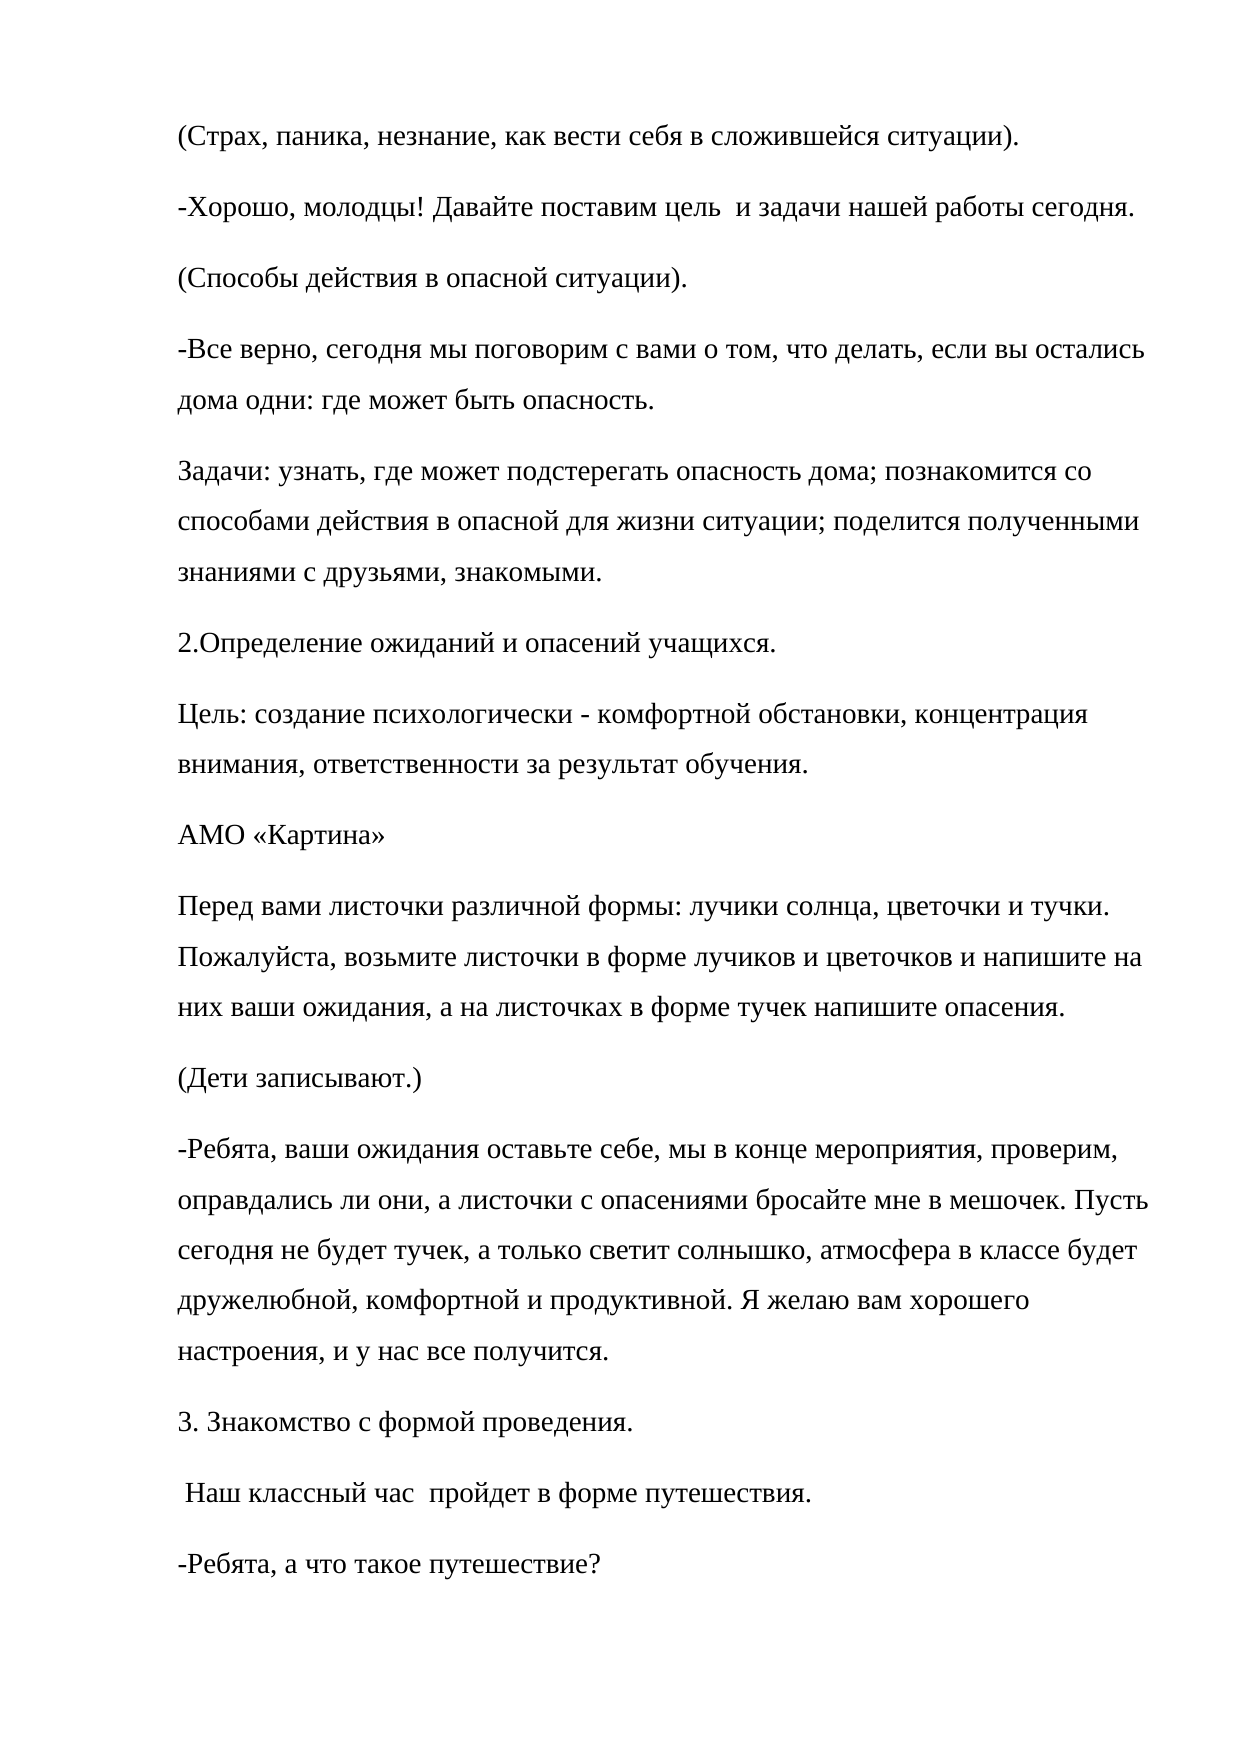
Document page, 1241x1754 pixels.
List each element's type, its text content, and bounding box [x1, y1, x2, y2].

text АМО «Картина» [177, 817, 1152, 851]
text Цель: создание психологически - комфортной обстановки, концентрация внимания, ответственности за результат обучения. [177, 696, 1152, 780]
text -Все верно, сегодня мы поговорим с вами о том, что делать, если вы остались дома одни: где может быть опасность. [177, 332, 1152, 415]
text -Хорошо, молодцы! Давайте поставим цель и задачи нашей работы сегодня. [177, 189, 1152, 223]
text -Ребята, а что такое путешествие? [177, 1546, 1152, 1580]
text (Страх, паника, незнание, как вести себя в сложившейся ситуации). [177, 118, 1152, 152]
text 3. Знакомство с формой проведения. [177, 1404, 1152, 1437]
text 2.Определение ожиданий и опасений учащихся. [177, 625, 1152, 658]
text (Дети записывают.) [177, 1060, 1152, 1094]
text -Ребята, ваши ожидания оставьте себе, мы в конце мероприятия, проверим, оправдались ли они, а листочки с опасениями бросайте мне в мешочек. Пусть сегодня не будет тучек, а только светит солнышко, атмосфера в классе будет дружелюбной, комфортной и продуктивной. Я желаю вам хорошего настроения, и у нас все получится. [177, 1131, 1152, 1366]
text Задачи: узнать, где может подстерегать опасность дома; познакомится со способами действия в опасной для жизни ситуации; поделится полученными знаниями с друзьями, знакомыми. [177, 453, 1152, 587]
text (Способы действия в опасной ситуации). [177, 260, 1152, 294]
text Наш классный час пройдет в форме путешествия. [177, 1475, 1152, 1508]
text Перед вами листочки различной формы: лучики солнца, цветочки и тучки. Пожалуйста, возьмите листочки в форме лучиков и цветочков и напишите на них ваши ожидания, а на листочках в форме тучек напишите опасения. [177, 888, 1152, 1023]
